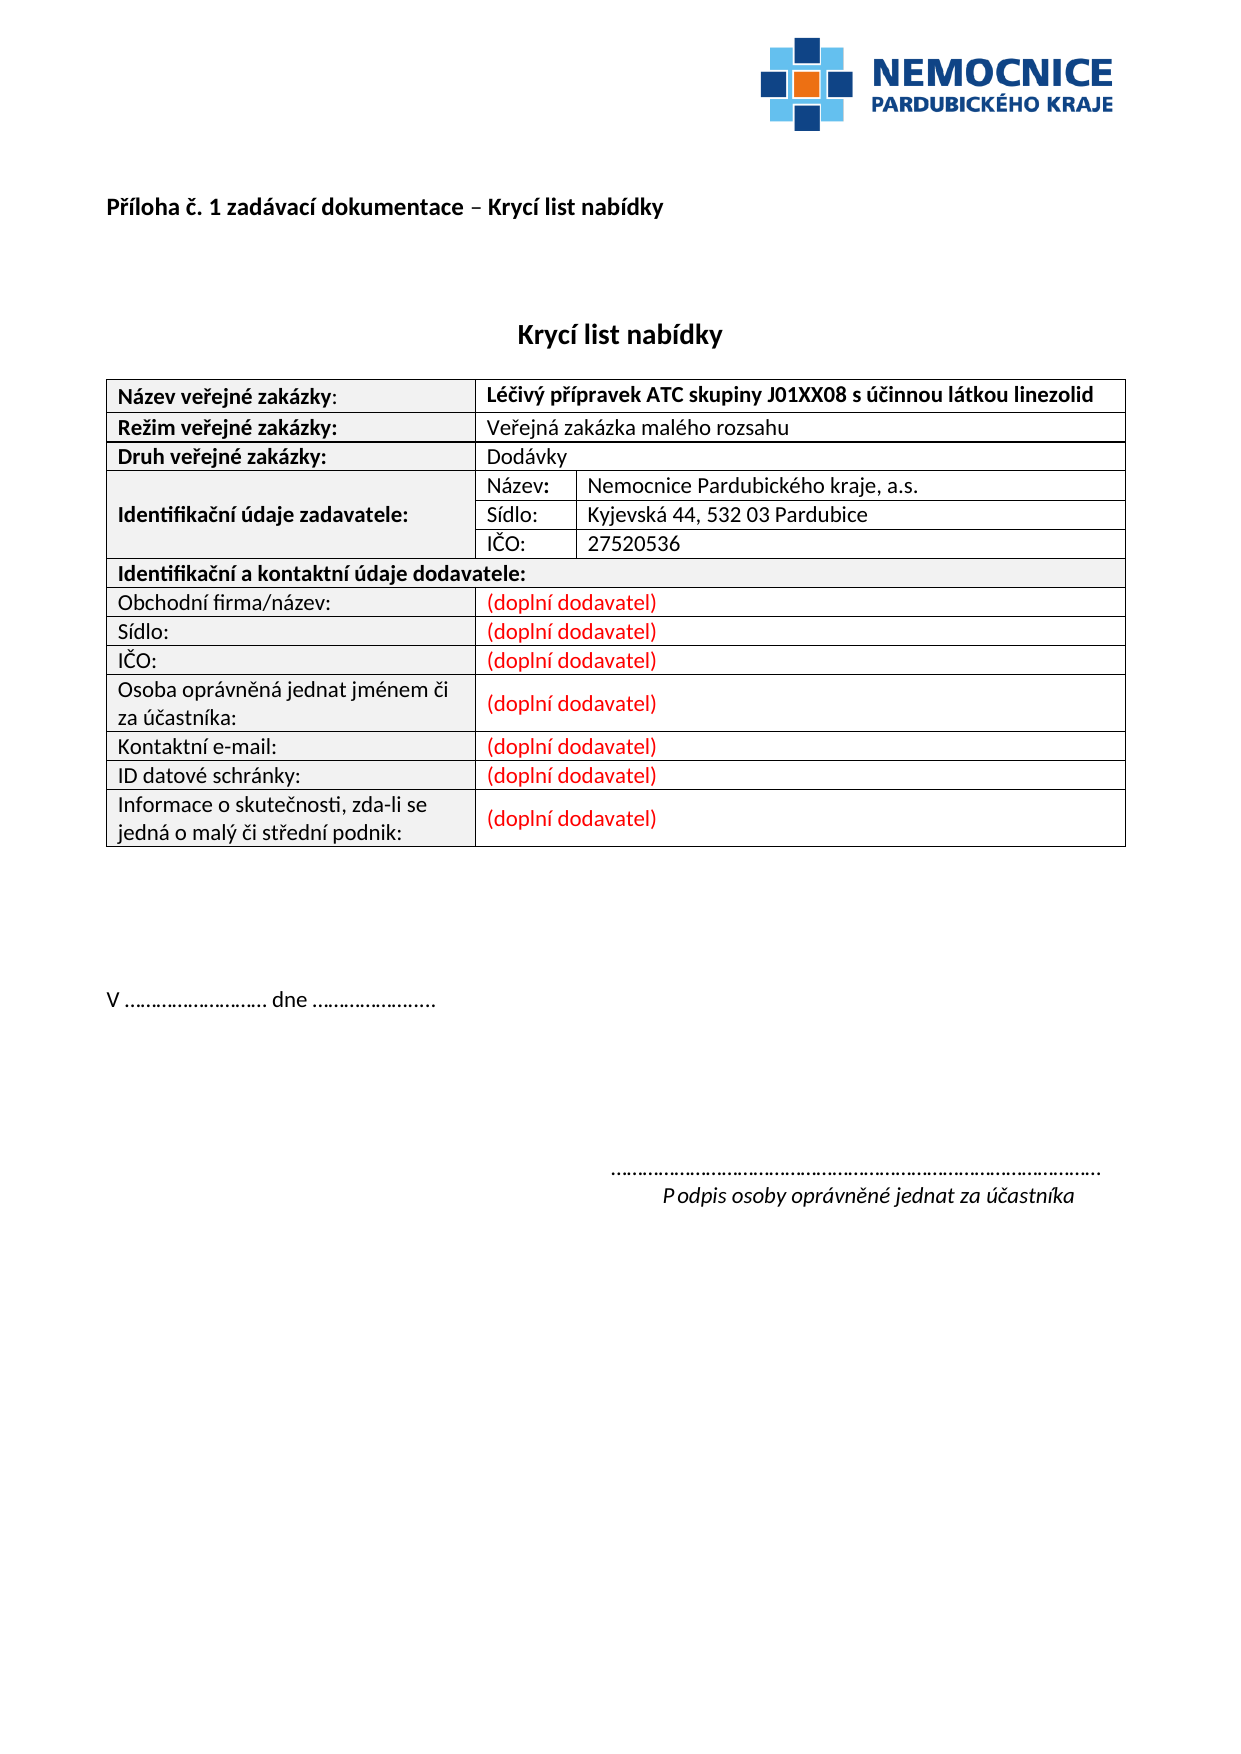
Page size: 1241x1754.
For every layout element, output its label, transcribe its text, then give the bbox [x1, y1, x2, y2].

table_cell Identifikační a kontaktní údaje dodavatele: [107, 559, 1125, 587]
table_cell ID datové schránky: [107, 761, 475, 789]
table_cell (doplní dodavatel) [476, 617, 1125, 645]
table_cell Veřejná zakázka malého rozsahu [476, 413, 1125, 441]
text Příloha č. 1 zadávací dokumentace – Krycí list nabídky [106, 191, 1134, 222]
table_cell 27520536 [577, 530, 1125, 558]
table_cell (doplní dodavatel) [476, 790, 1125, 846]
table_header Název veřejné zakázky: [107, 380, 475, 412]
picture [759, 37, 1113, 132]
table_cell Kyjevská 44, 532 03 Pardubice [577, 501, 1125, 528]
table_cell (doplní dodavatel) [476, 675, 1125, 731]
table_cell Obchodní firma/název: [107, 588, 475, 616]
table_cell Druh veřejné zakázky: [107, 443, 475, 470]
table_cell Informace o skutečnosti, zda-li se jedná o malý či střední podnik: [107, 790, 475, 846]
text ………………………………………………………………………………… [106, 1153, 1134, 1181]
table_cell Název: [476, 471, 576, 499]
table_cell Sídlo: [476, 501, 576, 528]
table_cell Dodávky [476, 443, 1125, 470]
table_cell (doplní dodavatel) [476, 761, 1125, 789]
table_cell Osoba oprávněná jednat jménem či za účastníka: [107, 675, 475, 731]
table_cell (doplní dodavatel) [476, 732, 1125, 760]
table_cell Identifikační údaje zadavatele: [107, 471, 475, 558]
table_cell Režim veřejné zakázky: [107, 413, 475, 441]
table_cell (doplní dodavatel) [476, 646, 1125, 674]
table_cell IČO: [476, 530, 576, 558]
table_header Léčivý přípravek ATC skupiny J01XX08 s účinnou látkou linezolid [476, 380, 1125, 412]
table_cell Nemocnice Pardubického kraje, a.s. [577, 471, 1125, 499]
text Podpis osoby oprávněné jednat za účastníka [106, 1181, 1134, 1209]
text Krycí list nabídky [106, 316, 1134, 351]
table_cell IČO: [107, 646, 475, 674]
table_cell Kontaktní e-mail: [107, 732, 475, 760]
table_cell Sídlo: [107, 617, 475, 645]
text V ……………………… dne ………………..... [106, 985, 1134, 1013]
table_cell (doplní dodavatel) [476, 588, 1125, 616]
